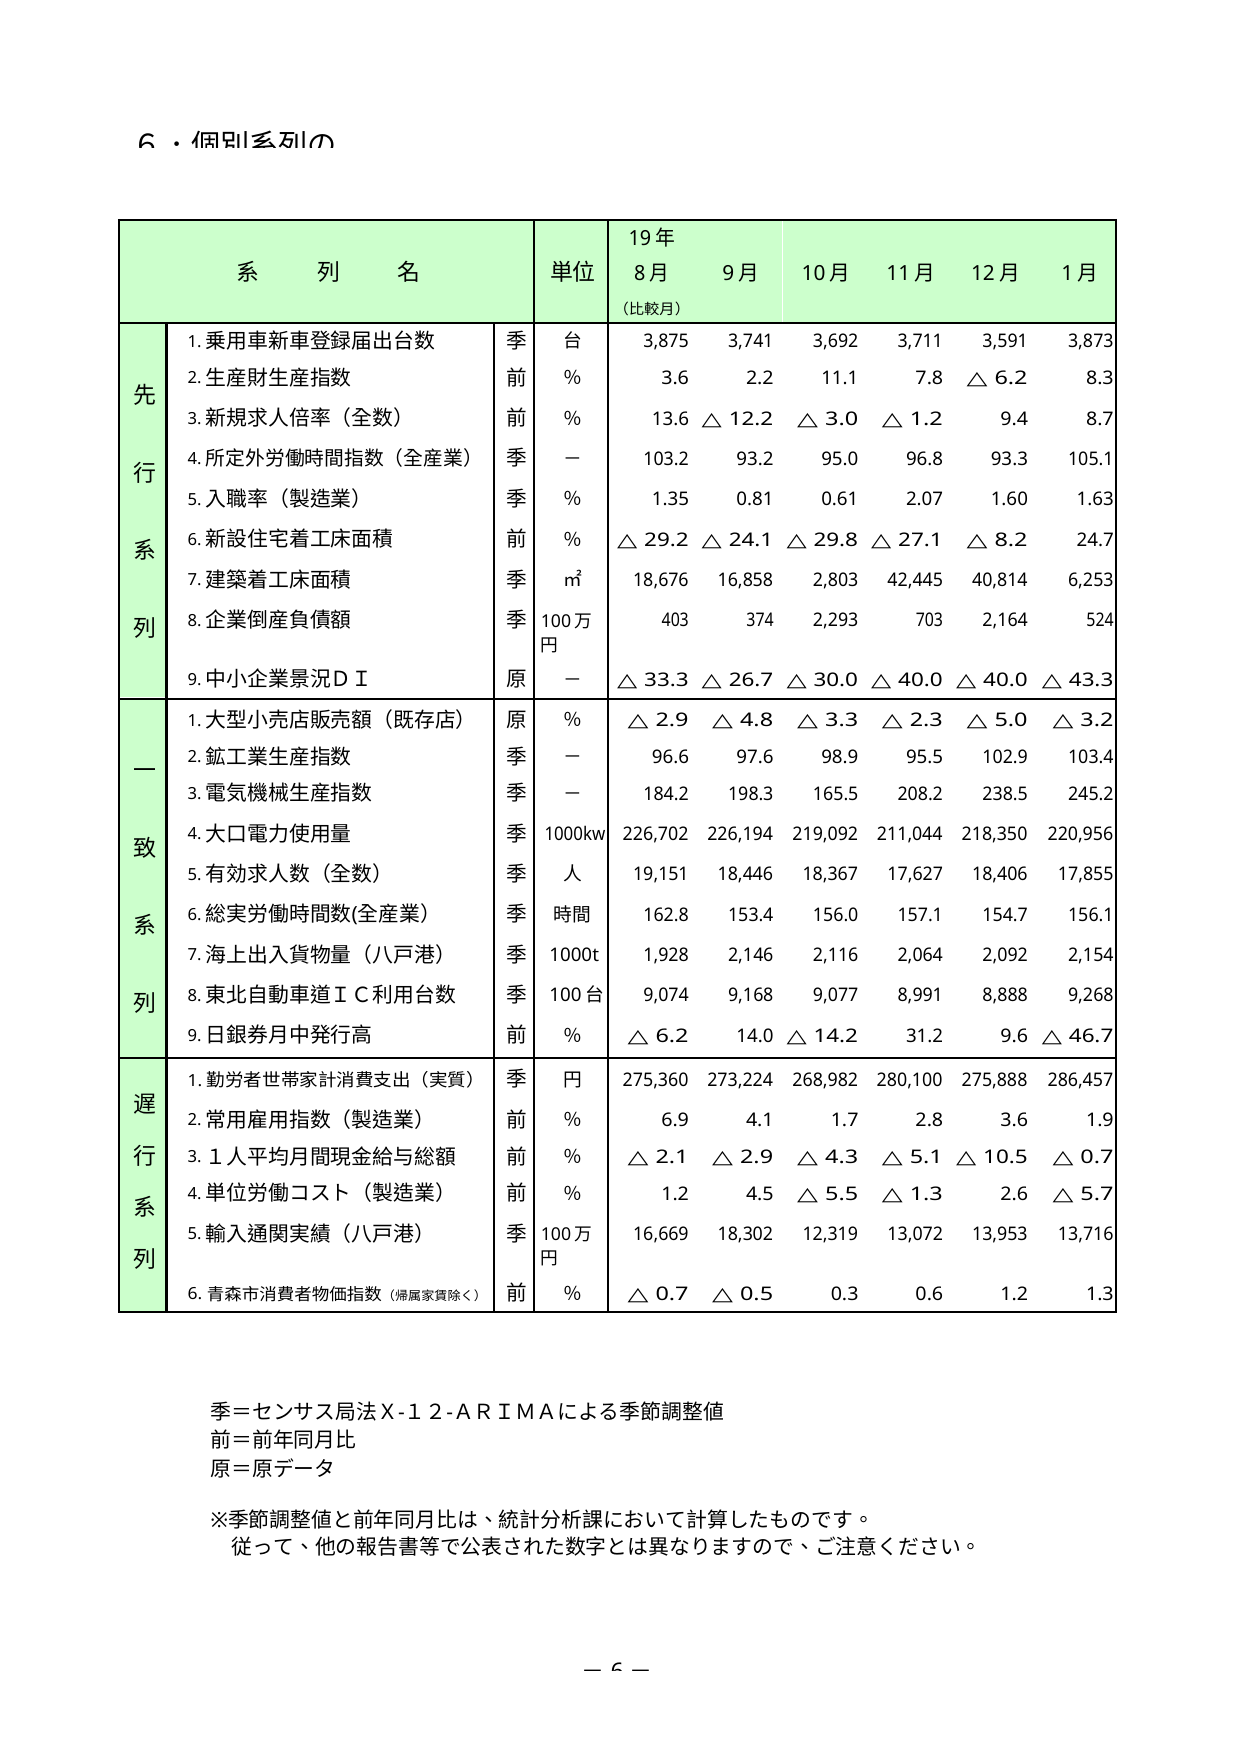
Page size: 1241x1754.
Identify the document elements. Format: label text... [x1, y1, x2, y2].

table_cell 96.6 [609, 735, 698, 772]
table_cell ％ [535, 476, 607, 516]
table_cell 1000kw [535, 811, 607, 851]
table_cell 3,741 [698, 324, 782, 356]
table_cell 18,367 [783, 851, 867, 891]
table_cell 遅行系列 [120, 1059, 165, 1311]
table_cell 208.2 [867, 772, 952, 811]
table_cell 9. 中小企業景況ＤＩ [168, 656, 493, 697]
table_cell △ 1.3 [867, 1172, 952, 1211]
table_cell 前 [495, 1012, 533, 1057]
table_cell △ 3.0 [783, 395, 867, 435]
table_cell △ 24.1 [698, 516, 782, 556]
table_cell 93.2 [698, 435, 782, 476]
table_cell 前 [495, 516, 533, 556]
table_cell 6. 新設住宅着工床面積 [168, 516, 493, 556]
table_cell 2,146 [698, 932, 782, 972]
table_cell 人 [535, 851, 607, 891]
table_cell 18,302 [698, 1211, 782, 1270]
table_cell 3,875 [609, 324, 698, 356]
table_cell 6. 総実労働時間数(全産業） [168, 891, 493, 932]
table_cell 季 [495, 476, 533, 516]
table_cell 5. 輸入通関実績（八戸港） [168, 1211, 493, 1270]
table_cell 1000t [535, 932, 607, 972]
table_cell － [535, 735, 607, 772]
table_cell 時間 [535, 891, 607, 932]
table_cell 226,194 [698, 811, 782, 851]
table_cell 6.9 [609, 1097, 698, 1135]
table_cell 9. 日銀券月中発行高 [168, 1012, 493, 1057]
table_cell 2. 鉱工業生産指数 [168, 735, 493, 772]
table_cell 273,224 [698, 1059, 782, 1097]
table_cell 1,928 [609, 932, 698, 972]
table_cell 前 [495, 395, 533, 435]
table_cell 8,888 [952, 972, 1037, 1012]
table_cell 2.6 [952, 1172, 1037, 1211]
table_cell △ 40.0 [867, 656, 952, 697]
table_cell △ 33.3 [609, 656, 698, 697]
table_cell 218,350 [952, 811, 1037, 851]
table_cell 季 [495, 1059, 533, 1097]
table_cell 4.5 [698, 1172, 782, 1211]
table_cell 8,991 [867, 972, 952, 1012]
table_cell 275,888 [952, 1059, 1037, 1097]
table_header 系 列 名 [120, 221, 533, 322]
table_cell 7. 海上出入貨物量（八戸港） [168, 932, 493, 972]
table_cell 4. 所定外労働時間指数（全産業） [168, 435, 493, 476]
table_cell 季 [495, 772, 533, 811]
table_cell 403 [609, 597, 698, 656]
table_header 11月 [867, 221, 952, 322]
table_cell 280,100 [867, 1059, 952, 1097]
table_cell 9,077 [783, 972, 867, 1012]
table_cell 18,406 [952, 851, 1037, 891]
table_cell △ 27.1 [867, 516, 952, 556]
table_cell 1.63 [1037, 476, 1115, 516]
table_cell 1.35 [609, 476, 698, 516]
table_cell △ 30.0 [783, 656, 867, 697]
table_cell 157.1 [867, 891, 952, 932]
table_cell 季 [495, 435, 533, 476]
table_cell △ 3.3 [783, 700, 867, 735]
table_cell 前 [495, 1135, 533, 1172]
table_cell 8. 企業倒産負債額 [168, 597, 493, 656]
table_cell 2.8 [867, 1097, 952, 1135]
table_cell 0.61 [783, 476, 867, 516]
table_cell ％ [535, 1135, 607, 1172]
table_header 19年 8月 （比較月） [609, 221, 698, 322]
table_cell △ 0.7 [1037, 1135, 1115, 1172]
table_cell 5. 有効求人数（全数） [168, 851, 493, 891]
table_cell 4. 単位労働コスト（製造業） [168, 1172, 493, 1211]
table_cell 13,072 [867, 1211, 952, 1270]
table_cell 1.9 [1037, 1097, 1115, 1135]
table_cell 100万円 [535, 597, 607, 656]
table_cell 19,151 [609, 851, 698, 891]
table_cell 1. 乗用車新車登録届出台数 [168, 324, 493, 356]
table_cell △ 29.2 [609, 516, 698, 556]
table_cell 162.8 [609, 891, 698, 932]
table_cell 2.07 [867, 476, 952, 516]
table_cell △ 5.5 [783, 1172, 867, 1211]
table_cell ％ [535, 1270, 607, 1311]
table_cell 9,268 [1037, 972, 1115, 1012]
table_cell △ 8.2 [952, 516, 1037, 556]
table_cell 2,293 [783, 597, 867, 656]
table_cell △ 4.8 [698, 700, 782, 735]
table_cell 95.5 [867, 735, 952, 772]
table_cell △ 6.2 [952, 356, 1037, 395]
table_header 9月 [698, 221, 782, 322]
table_cell 季 [495, 932, 533, 972]
table_cell △ 10.5 [952, 1135, 1037, 1172]
table_cell － [535, 772, 607, 811]
table_cell 268,982 [783, 1059, 867, 1097]
table_cell 2,154 [1037, 932, 1115, 972]
table_header 10月 [783, 221, 867, 322]
table_cell 6. 青森市消費者物価指数（帰属家賃除く） [168, 1270, 493, 1311]
table_cell 154.7 [952, 891, 1037, 932]
table_cell ％ [535, 356, 607, 395]
table_cell 5. 入職率（製造業） [168, 476, 493, 516]
table_cell △ 29.8 [783, 516, 867, 556]
table_cell 17,855 [1037, 851, 1115, 891]
table_cell 165.5 [783, 772, 867, 811]
table_cell 18,676 [609, 556, 698, 597]
table_cell △ 1.2 [867, 395, 952, 435]
text 季＝センサス局法Ｘ-１２-ＡＲＩＭＡによる季節調整値前＝前年同月比 [210, 1397, 736, 1454]
table_cell △ 2.1 [609, 1135, 698, 1172]
table_cell 原 [495, 656, 533, 697]
table_cell 100台 [535, 972, 607, 1012]
table_cell 季 [495, 811, 533, 851]
table_cell 円 [535, 1059, 607, 1097]
table_cell 3. 新規求人倍率（全数） [168, 395, 493, 435]
text 原＝原データ [210, 1454, 1142, 1482]
table_cell △ 2.9 [609, 700, 698, 735]
text 従って、他の報告書等で公表された数字とは異なりますので、ご注意ください。 [231, 1533, 1142, 1560]
table_cell 4.1 [698, 1097, 782, 1135]
table_cell 24.7 [1037, 516, 1115, 556]
table_cell 7.8 [867, 356, 952, 395]
table_cell △ 2.3 [867, 700, 952, 735]
table_cell 6,253 [1037, 556, 1115, 597]
table_cell △ 3.2 [1037, 700, 1115, 735]
table_cell 219,092 [783, 811, 867, 851]
table_cell 95.0 [783, 435, 867, 476]
table_cell 0.3 [783, 1270, 867, 1311]
table_header 1月 [1037, 221, 1115, 322]
table_cell 9.6 [952, 1012, 1037, 1057]
table_cell 3,711 [867, 324, 952, 356]
table_cell 2,064 [867, 932, 952, 972]
table_cell 31.2 [867, 1012, 952, 1057]
table_cell 42,445 [867, 556, 952, 597]
table_cell 13,716 [1037, 1211, 1115, 1270]
table_cell 1.7 [783, 1097, 867, 1135]
table_cell 103.2 [609, 435, 698, 476]
table_header 単位 [535, 221, 607, 322]
table_cell 16,858 [698, 556, 782, 597]
table_cell 524 [1037, 597, 1115, 656]
table_cell ％ [535, 395, 607, 435]
table_cell 98.9 [783, 735, 867, 772]
table_cell 季 [495, 891, 533, 932]
table_cell 275,360 [609, 1059, 698, 1097]
table_cell 3,873 [1037, 324, 1115, 356]
table_cell 103.4 [1037, 735, 1115, 772]
table_cell 220,956 [1037, 811, 1115, 851]
table_cell － [535, 656, 607, 697]
table_cell 100万円 [535, 1211, 607, 1270]
table_cell 1. 大型小売店販売額（既存店） [168, 700, 493, 735]
table_cell 1.3 [1037, 1270, 1115, 1311]
table_cell 2,803 [783, 556, 867, 597]
table_cell 11.1 [783, 356, 867, 395]
table_cell 7. 建築着工床面積 [168, 556, 493, 597]
table_cell 先行系列 [120, 324, 165, 697]
table_cell △ 40.0 [952, 656, 1037, 697]
table_cell 3.6 [952, 1097, 1037, 1135]
table_cell ％ [535, 1012, 607, 1057]
table_cell 703 [867, 597, 952, 656]
table_cell 3. １人平均月間現金給与総額 [168, 1135, 493, 1172]
table_cell 3. 電気機械生産指数 [168, 772, 493, 811]
table_cell 2,092 [952, 932, 1037, 972]
table_cell 245.2 [1037, 772, 1115, 811]
table_cell 季 [495, 597, 533, 656]
table_cell 9.4 [952, 395, 1037, 435]
table_cell 季 [495, 972, 533, 1012]
table_cell △ 0.5 [698, 1270, 782, 1311]
table_cell 17,627 [867, 851, 952, 891]
table_cell 3,692 [783, 324, 867, 356]
table_cell 105.1 [1037, 435, 1115, 476]
table_cell △ 5.0 [952, 700, 1037, 735]
table_cell △ 5.7 [1037, 1172, 1115, 1211]
table_cell 1.60 [952, 476, 1037, 516]
table_cell 13.6 [609, 395, 698, 435]
table_cell 184.2 [609, 772, 698, 811]
table_cell 一致系列 [120, 700, 165, 1057]
table_cell 季 [495, 324, 533, 356]
table_cell 前 [495, 1270, 533, 1311]
table_cell 前 [495, 1172, 533, 1211]
table_cell 9,168 [698, 972, 782, 1012]
table_cell 3,591 [952, 324, 1037, 356]
table_cell 14.0 [698, 1012, 782, 1057]
table_cell △ 4.3 [783, 1135, 867, 1172]
text ※季節調整値と前年同月比は、統計分析課において計算したものです。 [210, 1507, 1142, 1533]
table_cell 2. 常用雇用指数（製造業） [168, 1097, 493, 1135]
table_cell 季 [495, 556, 533, 597]
table_cell 0.6 [867, 1270, 952, 1311]
table_cell 93.3 [952, 435, 1037, 476]
table_cell 季 [495, 851, 533, 891]
table_cell △ 43.3 [1037, 656, 1115, 697]
table_cell 0.81 [698, 476, 782, 516]
table_cell ％ [535, 700, 607, 735]
table_cell 18,446 [698, 851, 782, 891]
table_cell △ 46.7 [1037, 1012, 1115, 1057]
table_cell △ 14.2 [783, 1012, 867, 1057]
table_cell △ 26.7 [698, 656, 782, 697]
table_cell ％ [535, 1172, 607, 1211]
table_cell 156.0 [783, 891, 867, 932]
table_cell 12,319 [783, 1211, 867, 1270]
table_cell 102.9 [952, 735, 1037, 772]
table_cell 季 [495, 1211, 533, 1270]
table_cell 9,074 [609, 972, 698, 1012]
table_cell 2,164 [952, 597, 1037, 656]
table_cell 2.2 [698, 356, 782, 395]
table_cell 156.1 [1037, 891, 1115, 932]
table_cell ％ [535, 1097, 607, 1135]
table_header 12月 [952, 221, 1037, 322]
table_cell △ 12.2 [698, 395, 782, 435]
table_cell 211,044 [867, 811, 952, 851]
table_cell 13,953 [952, 1211, 1037, 1270]
table_cell 3.6 [609, 356, 698, 395]
table_cell 前 [495, 356, 533, 395]
table_cell 238.5 [952, 772, 1037, 811]
table_cell ％ [535, 516, 607, 556]
table_cell △ 2.9 [698, 1135, 782, 1172]
table_cell 153.4 [698, 891, 782, 932]
table_cell 季 [495, 735, 533, 772]
table_cell 台 [535, 324, 607, 356]
table_cell 97.6 [698, 735, 782, 772]
table_cell 2. 生産財生産指数 [168, 356, 493, 395]
table_cell － [535, 435, 607, 476]
table_cell 2,116 [783, 932, 867, 972]
table_cell 8. 東北自動車道ＩＣ利用台数 [168, 972, 493, 1012]
table_cell 8.7 [1037, 395, 1115, 435]
table_cell 198.3 [698, 772, 782, 811]
table_cell 226,702 [609, 811, 698, 851]
table_cell 前 [495, 1097, 533, 1135]
table_cell 16,669 [609, 1211, 698, 1270]
table_cell ㎡ [535, 556, 607, 597]
table_cell 1. 勤労者世帯家計消費支出（実質） [168, 1059, 493, 1097]
table_cell 8.3 [1037, 356, 1115, 395]
table_cell 1.2 [952, 1270, 1037, 1311]
table_cell 96.8 [867, 435, 952, 476]
table_cell 4. 大口電力使用量 [168, 811, 493, 851]
table_cell 40,814 [952, 556, 1037, 597]
table_cell 286,457 [1037, 1059, 1115, 1097]
table_cell 374 [698, 597, 782, 656]
table_cell △ 5.1 [867, 1135, 952, 1172]
table_cell △ 0.7 [609, 1270, 698, 1311]
table_cell △ 6.2 [609, 1012, 698, 1057]
table_cell 原 [495, 700, 533, 735]
table_cell 1.2 [609, 1172, 698, 1211]
